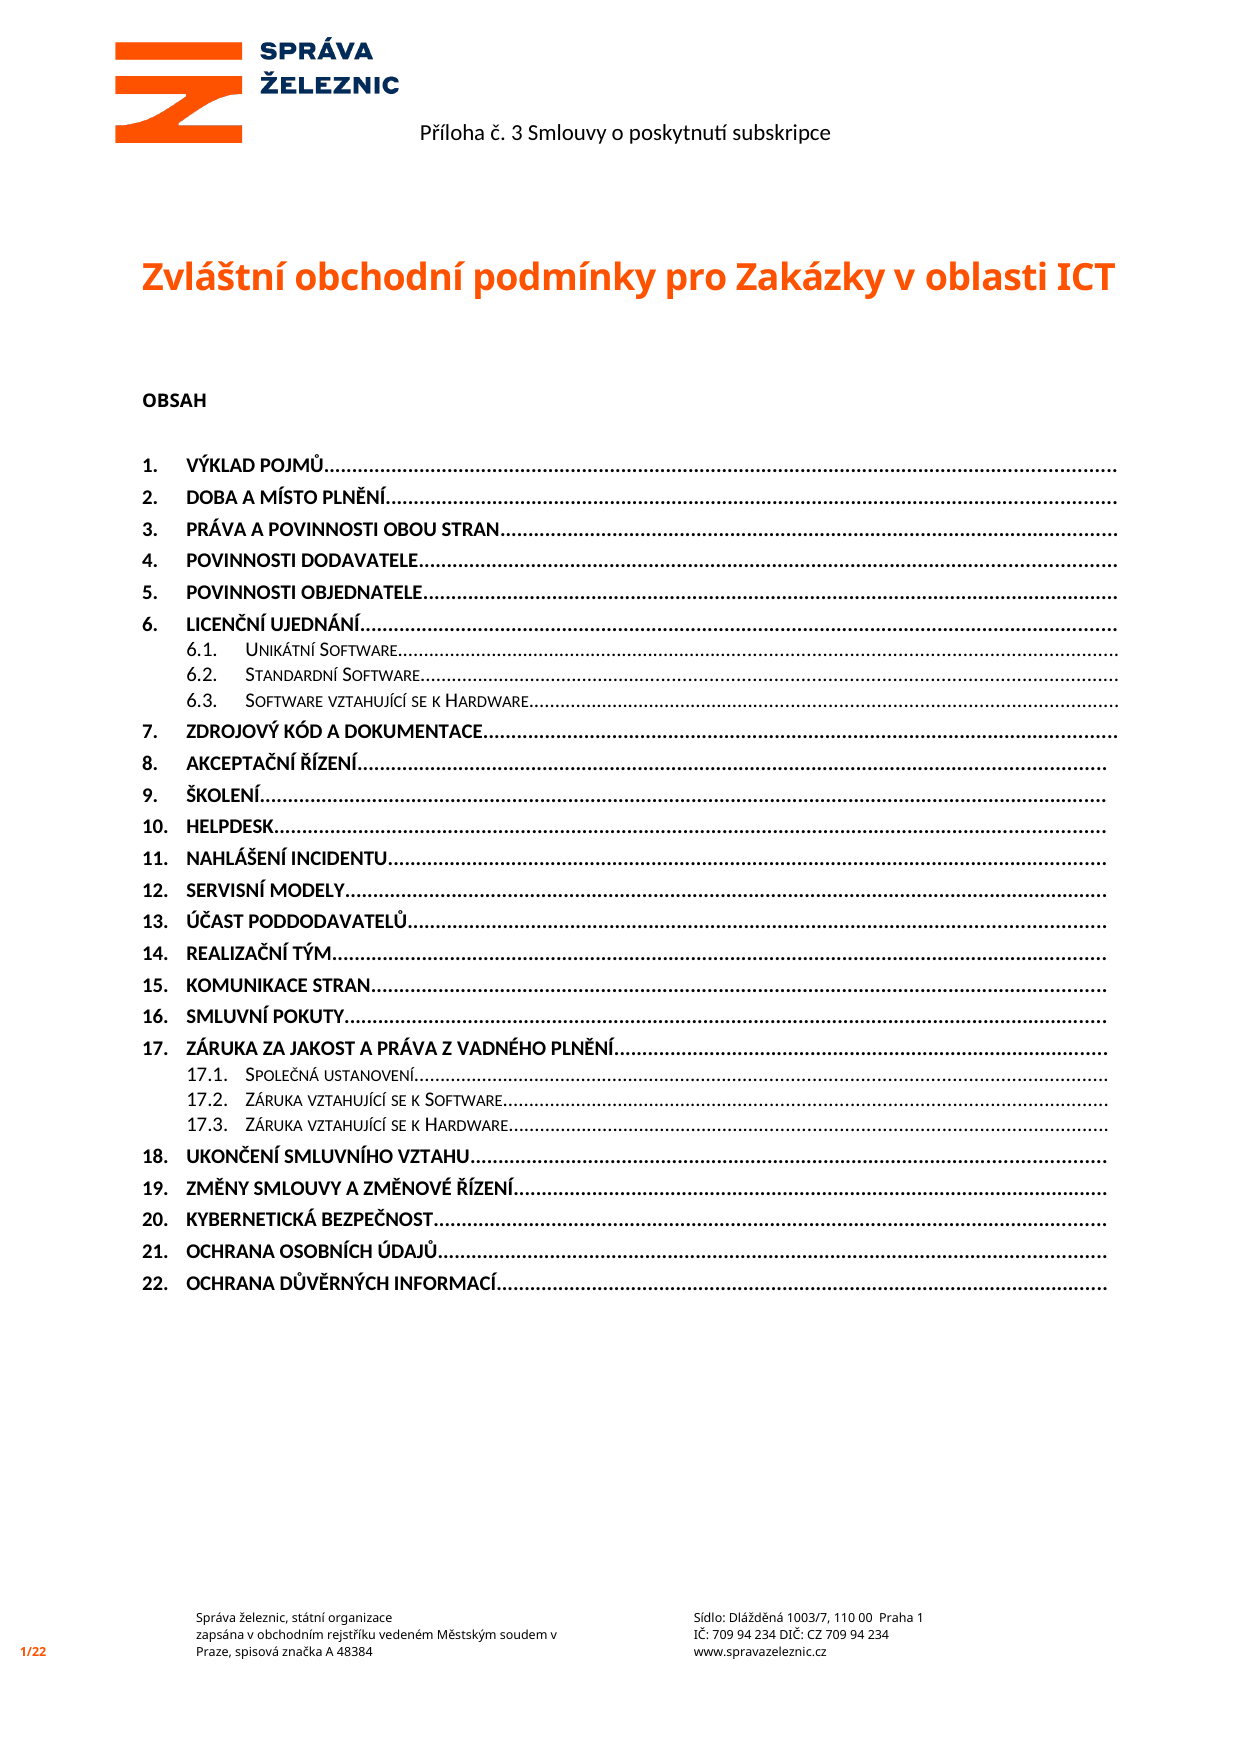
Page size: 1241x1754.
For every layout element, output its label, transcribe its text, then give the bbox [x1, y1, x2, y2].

text 6.3. Software vztahující se k Hardware 9 [186, 687, 980, 712]
text 12. SERVISNí modely 13 [142, 877, 980, 902]
text 7. Zdrojový kód a dokumentace 9 [142, 719, 980, 744]
text 11. nahlášení incidentu 13 [142, 845, 980, 871]
text 13. Účast poddodavatelů 14 [142, 909, 980, 934]
text 16. Smluvní pokuty 14 [142, 1004, 980, 1029]
text 17. Záruka za jakost a práva z vadného plnění 15 [142, 1035, 980, 1061]
text 17.3. Záruka vztahující se k Hardware 16 [186, 1112, 980, 1137]
text 20. Kybernetická bezpečnost 17 [142, 1207, 980, 1232]
text 2. Doba a místo plnění 6 [142, 484, 980, 509]
text 4. Povinnosti Dodavatele 7 [142, 547, 980, 573]
text 8. Akceptační řízení 10 [142, 750, 980, 776]
text 18. Ukončení smluvního vztahu 16 [142, 1143, 980, 1169]
text 3. Práva a povinnosti obou stran 7 [142, 516, 980, 541]
picture [115, 37, 399, 143]
text 21. Ochrana osobních údajů 19 [142, 1238, 980, 1264]
text 6. Licenční ujednání 8 [142, 611, 980, 636]
text 10. HELPdesk 12 [142, 814, 980, 839]
text 17.2. Záruka vztahující se k Software 16 [186, 1086, 980, 1112]
text 22. ochrana důvěrných informací 20 [142, 1270, 980, 1295]
text Zvláštní obchodní podmínky pro Zakázky v oblasti ICT [142, 250, 1134, 301]
text 9. Školení 11 [142, 782, 980, 807]
text Obsah [142, 387, 1134, 412]
text 19. Změny smlouvy a změnové řízení 17 [142, 1175, 980, 1200]
text 14. Realizační tým 14 [142, 940, 980, 966]
text 5. Povinnosti objednatele 8 [142, 579, 980, 604]
text 15. Komunikace stran 14 [142, 972, 980, 997]
text 17.1. Společná ustanovení 15 [186, 1061, 980, 1086]
text 6.1. Unikátní Software 8 [186, 636, 980, 662]
text 6.2. Standardní Software 8 [186, 662, 980, 687]
text 1. Výklad pojmů 2 [142, 452, 980, 478]
